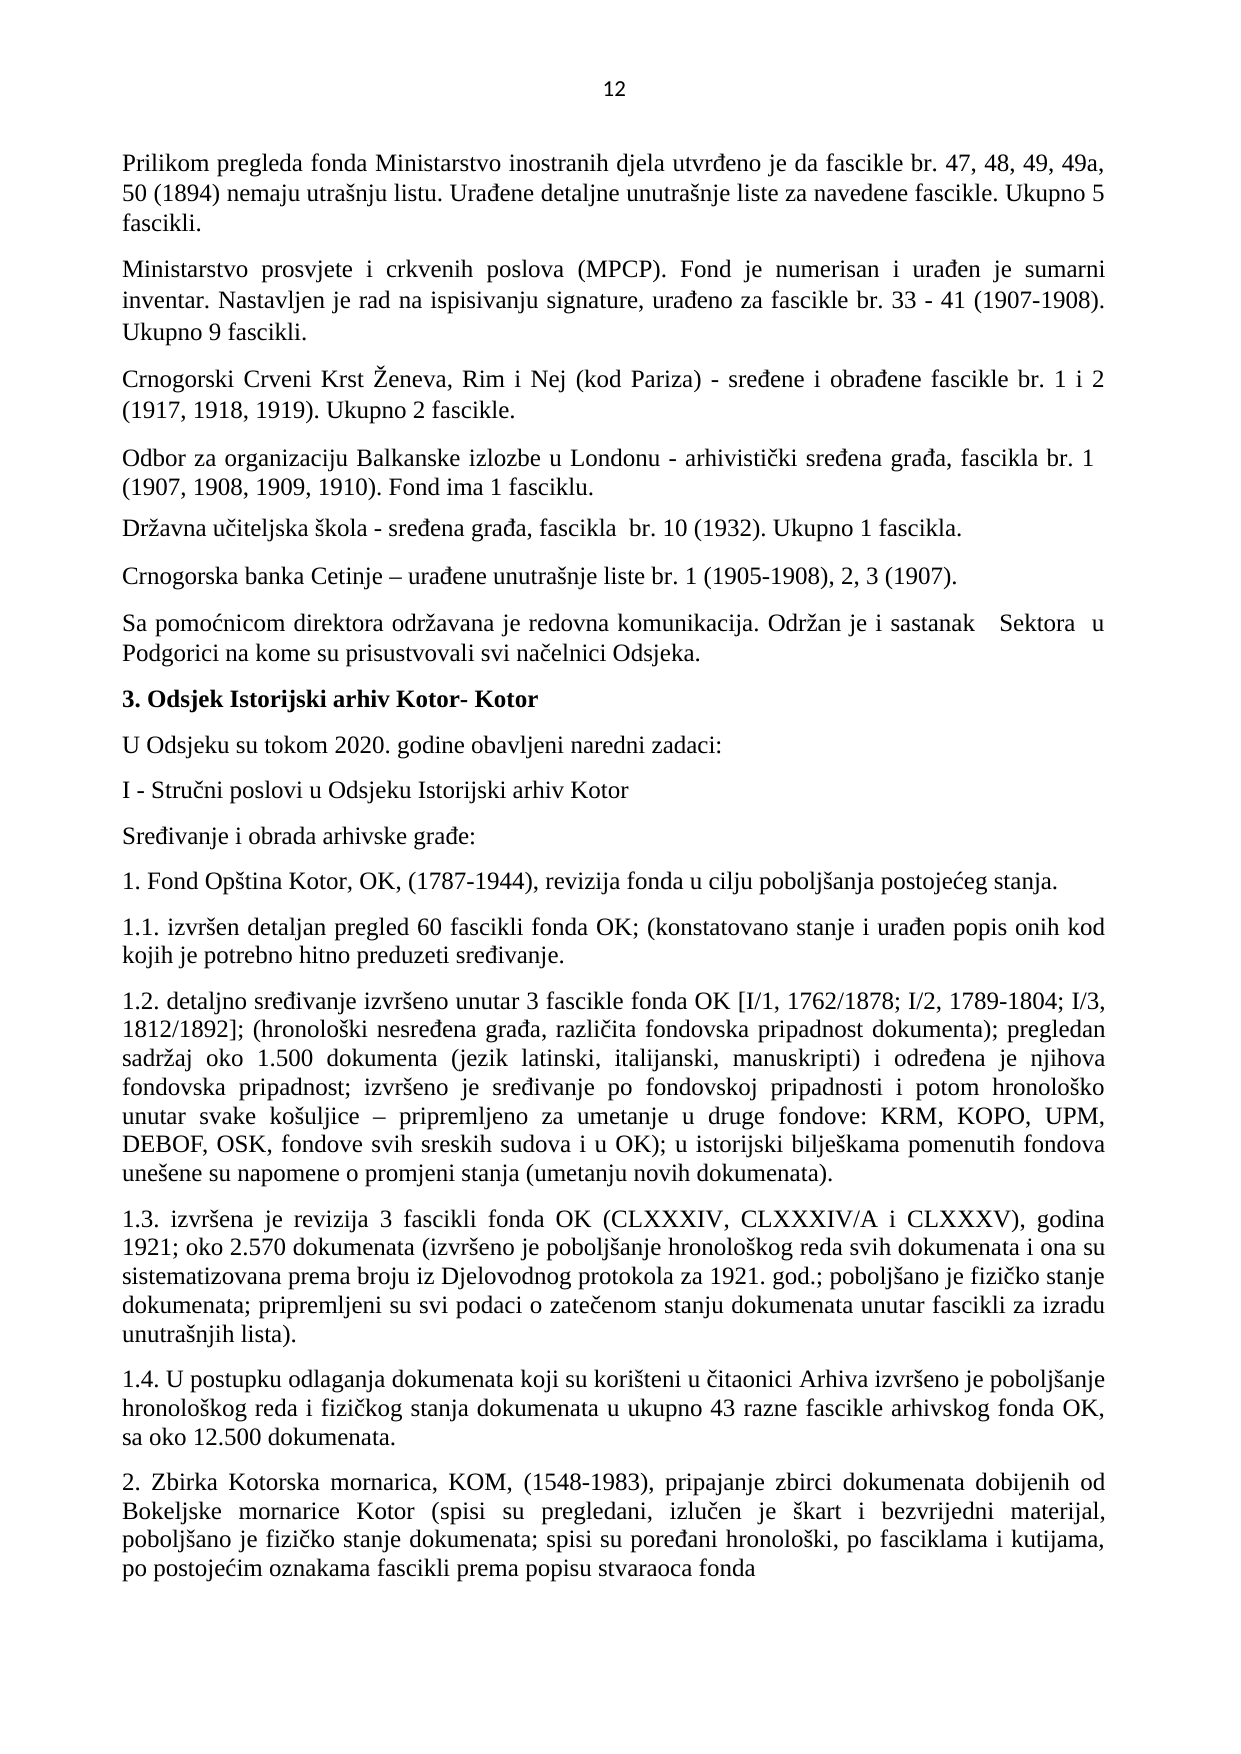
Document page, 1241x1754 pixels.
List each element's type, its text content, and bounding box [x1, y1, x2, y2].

text Prilikom pregleda fonda Ministarstvo inostranih djela utvrđeno je da fascikle br. 47, 48, 49, 49a, 50 (1894) nemaju utrašnju listu. Urađene detaljne unutrašnje liste za navedene fascikle. Ukupno 5 fascikli. [122, 148, 1106, 237]
text Ministarstvo prosvjete i crkvenih poslova (MPCP). Fond je numerisan i urađen je sumarni inventar. Nastavljen je rad na ispisivanju signature, urađeno za fascikle br. 33 - 41 (1907-1908). Ukupno 9 fascikli. [122, 254, 1106, 345]
text Sa pomoćnicom direktora održavana je redovna komunikacija. Održan je i sastanak Sektora u Podgorici na kome su prisustvovali svi načelnici Odsjeka. [122, 608, 1106, 666]
text 2. Zbirka Kotorska mornarica, KOM, (1548-1983), pripajanje zbirci dokumenata dobijenih od Bokeljske mornarice Kotor (spisi su pregledani, izlučen je škart i bezvrijedni materijal, poboljšano je fizičko stanje dokumenata; spisi su poređani hronološki, po fasciklama i kutijama, po postojećim oznakama fascikli prema popisu stvaraoca fonda [122, 1467, 1106, 1582]
text 1.4. U postupku odlaganja dokumenata koji su korišteni u čitaonici Arhiva izvršeno je poboljšanje hronološkog reda i fizičkog stanja dokumenata u ukupno 43 razne fascikle arhivskog fonda OK, sa oko 12.500 dokumenata. [122, 1364, 1106, 1450]
text I - Stručni poslovi u Odsjeku Istorijski arhiv Kotor [122, 775, 1106, 804]
text 1.2. detaljno sređivanje izvršeno unutar 3 fascikle fonda OK [I/1, 1762/1878; I/2, 1789-1804; I/3, 1812/1892]; (hronološki nesređena građa, različita fondovska pripadnost dokumenta); pregledan sadržaj oko 1.500 dokumenta (jezik latinski, italijanski, manuskripti) i određena je njihova fondovska pripadnost; izvršeno je sređivanje po fondovskoj pripadnosti i potom hronološko unutar svake košuljice – pripremljeno za umetanje u druge fondove: KRM, KOPO, UPM, DEBOF, OSK, fondove svih sreskih sudova i u OK); u istorijski bilješkama pomenutih fondova unešene su napomene o promjeni stanja (umetanju novih dokumenata). [122, 986, 1106, 1187]
text Sređivanje i obrada arhivske građe: [122, 821, 1106, 849]
text Odbor za organizaciju Balkanske izlozbe u Londonu - arhivistički sređena građa, fascikla br. 1 (1907, 1908, 1909, 1910). Fond ima 1 fasciklu. [122, 443, 1096, 501]
text Državna učiteljska škola - sređena građa, fascikla br. 10 (1932). Ukupno 1 fascikla. [122, 513, 1106, 542]
text 1.1. izvršen detaljan pregled 60 fascikli fonda OK; (konstatovano stanje i urađen popis onih kod kojih je potrebno hitno preduzeti sređivanje. [122, 912, 1106, 969]
text U Odsjeku su tokom 2020. godine obavljeni naredni zadaci: [122, 730, 1106, 759]
text 3. Odsjek Istorijski arhiv Kotor- Kotor [122, 684, 1106, 713]
text Crnogorski Crveni Krst Ženeva, Rim i Nej (kod Pariza) - sređene i obrađene fascikle br. 1 i 2 (1917, 1918, 1919). Ukupno 2 fascikle. [122, 364, 1106, 424]
text Crnogorska banka Cetinje – urađene unutrašnje liste br. 1 (1905-1908), 2, 3 (1907). [122, 561, 1106, 589]
text 1.3. izvršena je revizija 3 fascikli fonda OK (CLXXXIV, CLXXXIV/A i CLXXXV), godina 1921; oko 2.570 dokumenata (izvršeno je poboljšanje hronološkog reda svih dokumenata i ona su sistematizovana prema broju iz Djelovodnog protokola za 1921. god.; poboljšano je fizičko stanje dokumenata; pripremljeni su svi podaci o zatečenom stanju dokumenata unutar fascikli za izradu unutrašnjih lista). [122, 1204, 1106, 1347]
text 1. Fond Opština Kotor, OK, (1787-1944), revizija fonda u cilju poboljšanja postojećeg stanja. [122, 866, 1106, 895]
